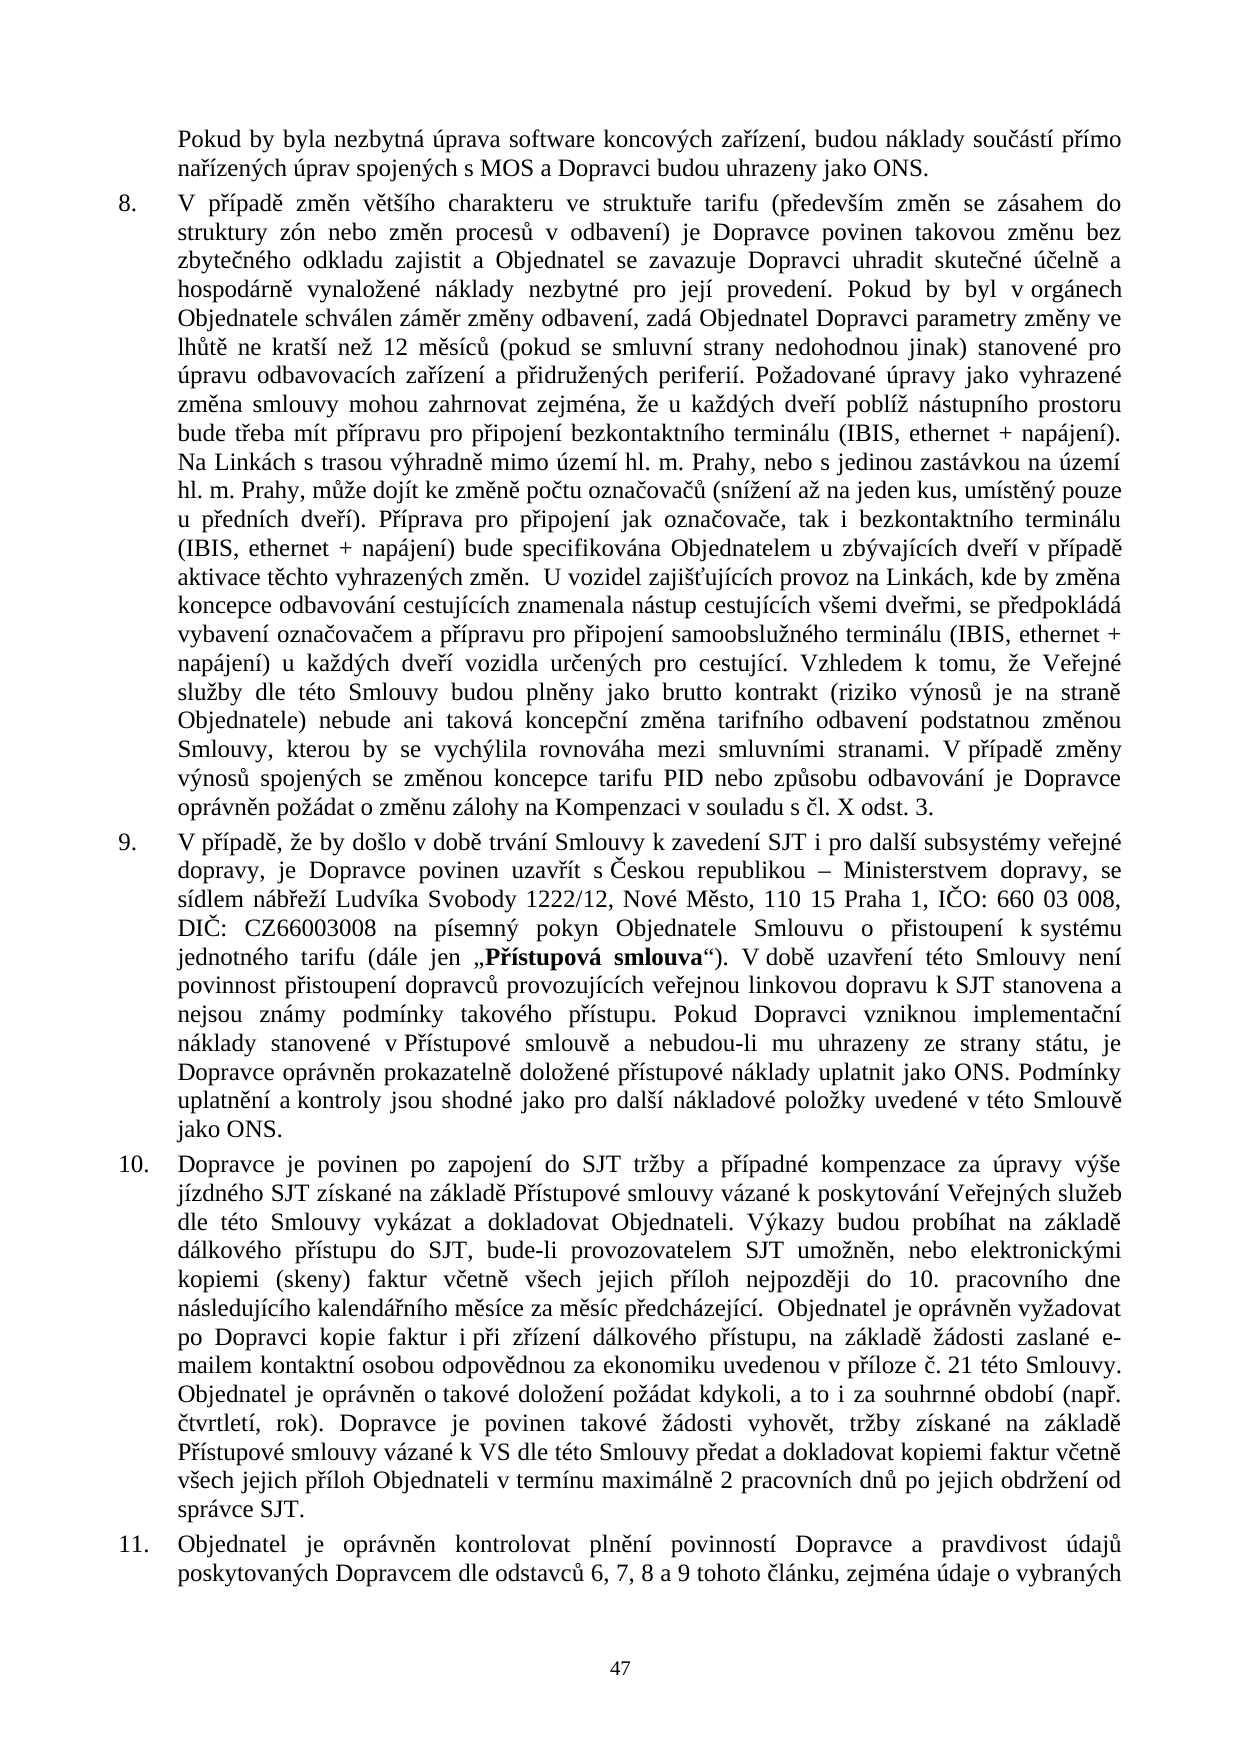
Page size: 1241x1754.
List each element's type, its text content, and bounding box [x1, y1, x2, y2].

list V případě, že by došlo v době trvání Smlouvy k zavedení SJT i pro další subsystémy veřejné dopravy, je Dopravce povinen uzavřít s Českou republikou – Ministerstvem dopravy, se sídlem nábřeží Ludvíka Svobody 1222/12, Nové Město, 110 15 Praha 1, IČO: 660 03 008, DIČ: CZ66003008 na písemný pokyn Objednatele Smlouvu o přistoupení k systému jednotného tarifu (dále jen „Přístupová smlouva“). V době uzavření této Smlouvy není povinnost přistoupení dopravců provozujících veřejnou linkovou dopravu k SJT stanovena a nejsou známy podmínky takového přístupu. Pokud Dopravci vzniknou implementační náklady stanovené v Přístupové smlouvě a nebudou-li mu uhrazeny ze strany státu, je Dopravce oprávněn prokazatelně doložené přístupové náklady uplatnit jako ONS. Podmínky uplatnění a kontroly jsou shodné jako pro další nákladové položky uvedené v této Smlouvě jako ONS. [118, 827, 1122, 1143]
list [118, 1529, 1122, 1587]
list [118, 124, 1122, 182]
list V případě změn většího charakteru ve struktuře tarifu (především změn se zásahem do struktury zón nebo změn procesů v odbavení) je Dopravce povinen takovou změnu bez zbytečného odkladu zajistit a Objednatel se zavazuje Dopravci uhradit skutečné účelně a hospodárně vynaložené náklady nezbytné pro její provedení. Pokud by byl v orgánech Objednatele schválen záměr změny odbavení, zadá Objednatel Dopravci parametry změny ve lhůtě ne kratší než 12 měsíců (pokud se smluvní strany nedohodnou jinak) stanovené pro úpravu odbavovacích zařízení a přidružených periferií. Požadované úpravy jako vyhrazené změna smlouvy mohou zahrnovat zejména, že u každých dveří poblíž nástupního prostoru bude třeba mít přípravu pro připojení bezkontaktního terminálu (IBIS, ethernet + napájení). Na Linkách s trasou výhradně mimo území hl. m. Prahy, nebo s jedinou zastávkou na území hl. m. Prahy, může dojít ke změně počtu označovačů (snížení až na jeden kus, umístěný pouze u předních dveří). Příprava pro připojení jak označovače, tak i bezkontaktního terminálu (IBIS, ethernet + napájení) bude specifikována Objednatelem u zbývajících dveří v případě aktivace těchto vyhrazených změn. U vozidel zajišťujících provoz na Linkách, kde by změna koncepce odbavování cestujících znamenala nástup cestujících všemi dveřmi, se předpokládá vybavení označovačem a přípravu pro připojení samoobslužného terminálu (IBIS, ethernet + napájení) u každých dveří vozidla určených pro cestující. Vzhledem k tomu, že Veřejné služby dle této Smlouvy budou plněny jako brutto kontrakt (riziko výnosů je na straně Objednatele) nebude ani taková koncepční změna tarifního odbavení podstatnou změnou Smlouvy, kterou by se vychýlila rovnováha mezi smluvními stranami. V případě změny výnosů spojených se změnou koncepce tarifu PID nebo způsobu odbavování je Dopravce oprávněn požádat o změnu zálohy na Kompenzaci v souladu s čl. X odst. 3. [118, 188, 1122, 820]
list Dopravce je povinen po zapojení do SJT tržby a případné kompenzace za úpravy výše jízdného SJT získané na základě Přístupové smlouvy vázané k poskytování Veřejných služeb dle této Smlouvy vykázat a dokladovat Objednateli. Výkazy budou probíhat na základě dálkového přístupu do SJT, bude-li provozovatelem SJT umožněn, nebo elektronickými kopiemi (skeny) faktur včetně všech jejich příloh nejpozději do 10. pracovního dne následujícího kalendářního měsíce za měsíc předcházející. Objednatel je oprávněn vyžadovat po Dopravci kopie faktur i při zřízení dálkového přístupu, na základě žádosti zaslané e-mailem kontaktní osobou odpovědnou za ekonomiku uvedenou v příloze č. 21 této Smlouvy. Objednatel je oprávněn o takové doložení požádat kdykoli, a to i za souhrnné období (např. čtvrtletí, rok). Dopravce je povinen takové žádosti vyhovět, tržby získané na základě Přístupové smlouvy vázané k VS dle této Smlouvy předat a dokladovat kopiemi faktur včetně všech jejich příloh Objednateli v termínu maximálně 2 pracovních dnů po jejich obdržení od správce SJT. [118, 1149, 1122, 1523]
